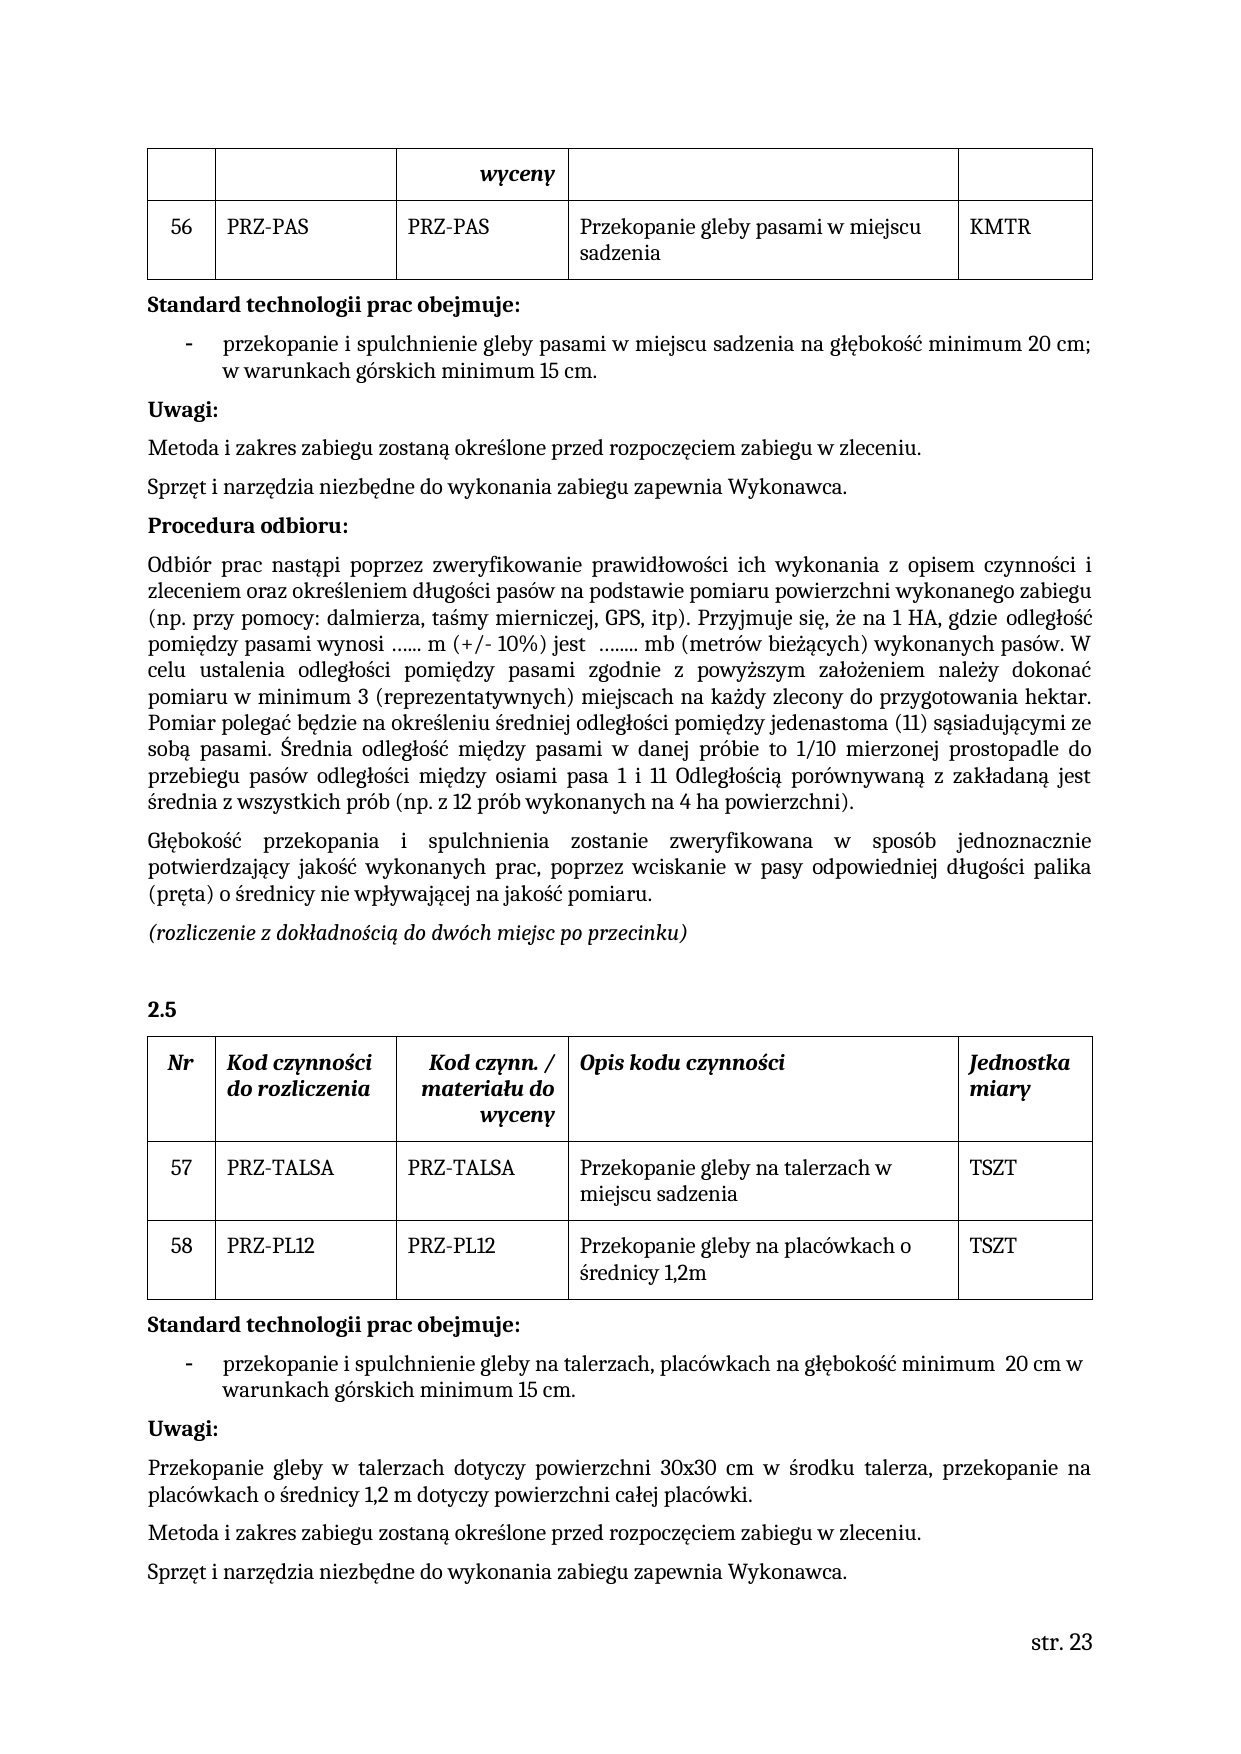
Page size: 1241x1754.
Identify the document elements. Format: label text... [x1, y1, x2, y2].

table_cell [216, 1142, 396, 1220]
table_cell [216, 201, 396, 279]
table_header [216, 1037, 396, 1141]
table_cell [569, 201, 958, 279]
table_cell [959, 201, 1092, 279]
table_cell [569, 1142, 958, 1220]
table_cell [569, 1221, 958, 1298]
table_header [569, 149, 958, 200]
text 2.5 [148, 997, 1093, 1023]
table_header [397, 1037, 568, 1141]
text Metoda i zakres zabiegu zostaną określone przed rozpoczęciem zabiegu w zleceniu. [148, 1520, 1093, 1547]
list przekopanie i spulchnienie gleby pasami w miejscu sadzenia na głębokość minimum 20 cm; w warunkach górskich minimum 15 cm. [185, 331, 1093, 384]
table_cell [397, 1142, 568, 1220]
text Odbiór prac nastąpi poprzez zweryfikowanie prawidłowości ich wykonania z opisem czynności i zleceniem oraz określeniem długości pasów na podstawie pomiaru powierzchni wykonanego zabiegu (np. przy pomocy: dalmierza, taśmy mierniczej, GPS, itp). Przyjmuje się, że na 1 HA, gdzie odległość pomiędzy pasami wynosi …... m (+/- 10%) jest …..... mb (metrów bieżących) wykonanych pasów. W celu ustalenia odległości pomiędzy pasami zgodnie z powyższym założeniem należy dokonać pomiaru w minimum 3 (reprezentatywnych) miejscach na każdy zlecony do przygotowania hektar. Pomiar polegać będzie na określeniu średniej odległości pomiędzy jedenastoma (11) sąsiadującymi ze sobą pasami. Średnia odległość między pasami w danej próbie to 1/10 mierzonej prostopadle do przebiegu pasów odległości między osiami pasa 1 i 11 Odległością porównywaną z zakładaną jest średnia z wszystkich prób (np. z 12 prób wykonanych na 4 ha powierzchni). [148, 552, 1093, 815]
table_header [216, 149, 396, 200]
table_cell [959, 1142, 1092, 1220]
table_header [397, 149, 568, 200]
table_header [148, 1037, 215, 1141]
text Metoda i zakres zabiegu zostaną określone przed rozpoczęciem zabiegu w zleceniu. [148, 435, 1093, 462]
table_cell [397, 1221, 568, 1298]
text Przekopanie gleby w talerzach dotyczy powierzchni 30x30 cm w środku talerza, przekopanie na placówkach o średnicy 1,2 m dotyczy powierzchni całej placówki. [148, 1455, 1093, 1508]
text Sprzęt i narzędzia niezbędne do wykonania zabiegu zapewnia Wykonawca. [148, 474, 1093, 500]
text Uwagi: [148, 1416, 1093, 1442]
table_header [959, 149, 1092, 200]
text Uwagi: [148, 396, 1093, 423]
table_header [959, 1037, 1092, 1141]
text Sprzęt i narzędzia niezbędne do wykonania zabiegu zapewnia Wykonawca. [148, 1559, 1093, 1585]
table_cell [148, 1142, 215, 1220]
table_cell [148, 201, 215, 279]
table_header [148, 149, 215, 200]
text Procedura odbioru: [148, 513, 1093, 539]
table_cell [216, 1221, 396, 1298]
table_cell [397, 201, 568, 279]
text Głębokość przekopania i spulchnienia zostanie zweryfikowana w sposób jednoznacznie potwierdzający jakość wykonanych prac, poprzez wciskanie w pasy odpowiedniej długości palika (pręta) o średnicy nie wpływającej na jakość pomiaru. [148, 828, 1093, 907]
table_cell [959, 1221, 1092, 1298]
text Standard technologii prac obejmuje: [148, 292, 1093, 319]
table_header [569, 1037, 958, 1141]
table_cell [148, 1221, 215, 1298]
text Standard technologii prac obejmuje: [148, 1312, 1093, 1338]
text (rozliczenie z dokładnością do dwóch miejsc po przecinku) [148, 919, 1093, 946]
list przekopanie i spulchnienie gleby na talerzach, placówkach na głębokość minimum 20 cm w warunkach górskich minimum 15 cm. [185, 1351, 1093, 1404]
